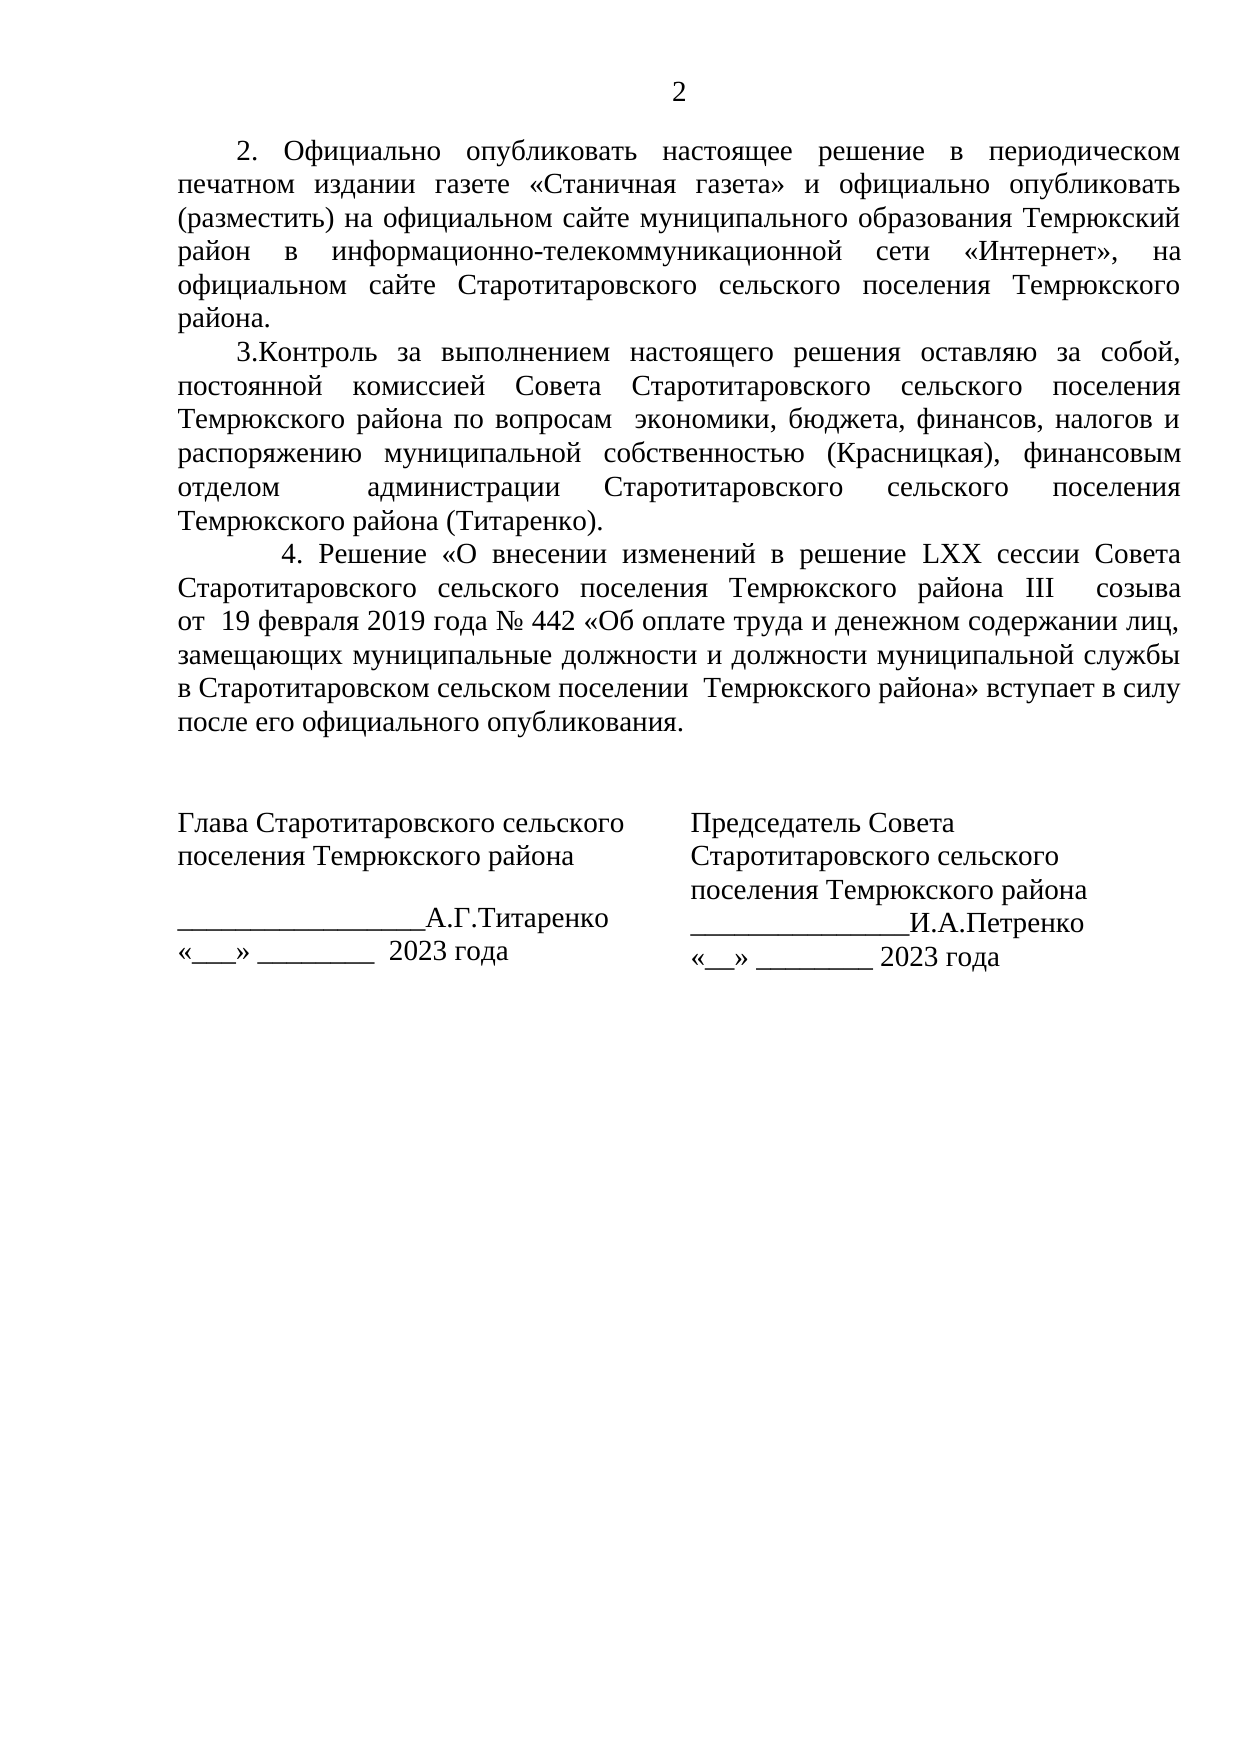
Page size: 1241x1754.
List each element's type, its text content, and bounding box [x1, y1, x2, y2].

text 3.Контроль за выполнением настоящего решения оставляю за собой, постоянной комиссией Совета Старотитаровского сельского поселения Темрюкского района по вопросам экономики, бюджета, финансов, налогов и распоряжению муниципальной собственностью (Красницкая), финансовым отделом администрации Старотитаровского сельского поселения Темрюкского района (Титаренко). [177, 334, 1181, 536]
table_header Глава Старотитаровского сельского поселения Темрюкского района _________________А.Г.Титаренко «___» ________ 2023 года [166, 805, 679, 972]
text 2. Официально опубликовать настоящее решение в периодическом печатном издании газете «Станичная газета» и официально опубликовать (разместить) на официальном сайте муниципального образования Темрюкский район в информационно-телекоммуникационной сети «Интернет», на официальном сайте Старотитаровского сельского поселения Темрюкского района. [177, 133, 1181, 334]
table_header Председатель Совета Старотитаровского сельского поселения Темрюкского района _______________И.А.Петренко «__» ________ 2023 года [679, 805, 1192, 972]
text 4. Решение «О внесении изменений в решение LXX сессии Совета Старотитаровского сельского поселения Темрюкского района III созыва от 19 февраля 2019 года № 442 «Об оплате труда и денежном содержании лиц, замещающих муниципальные должности и должности муниципальной службы в Старотитаровском сельском поселении Темрюкского района» вступает в силу после его официального опубликования. [177, 536, 1181, 738]
